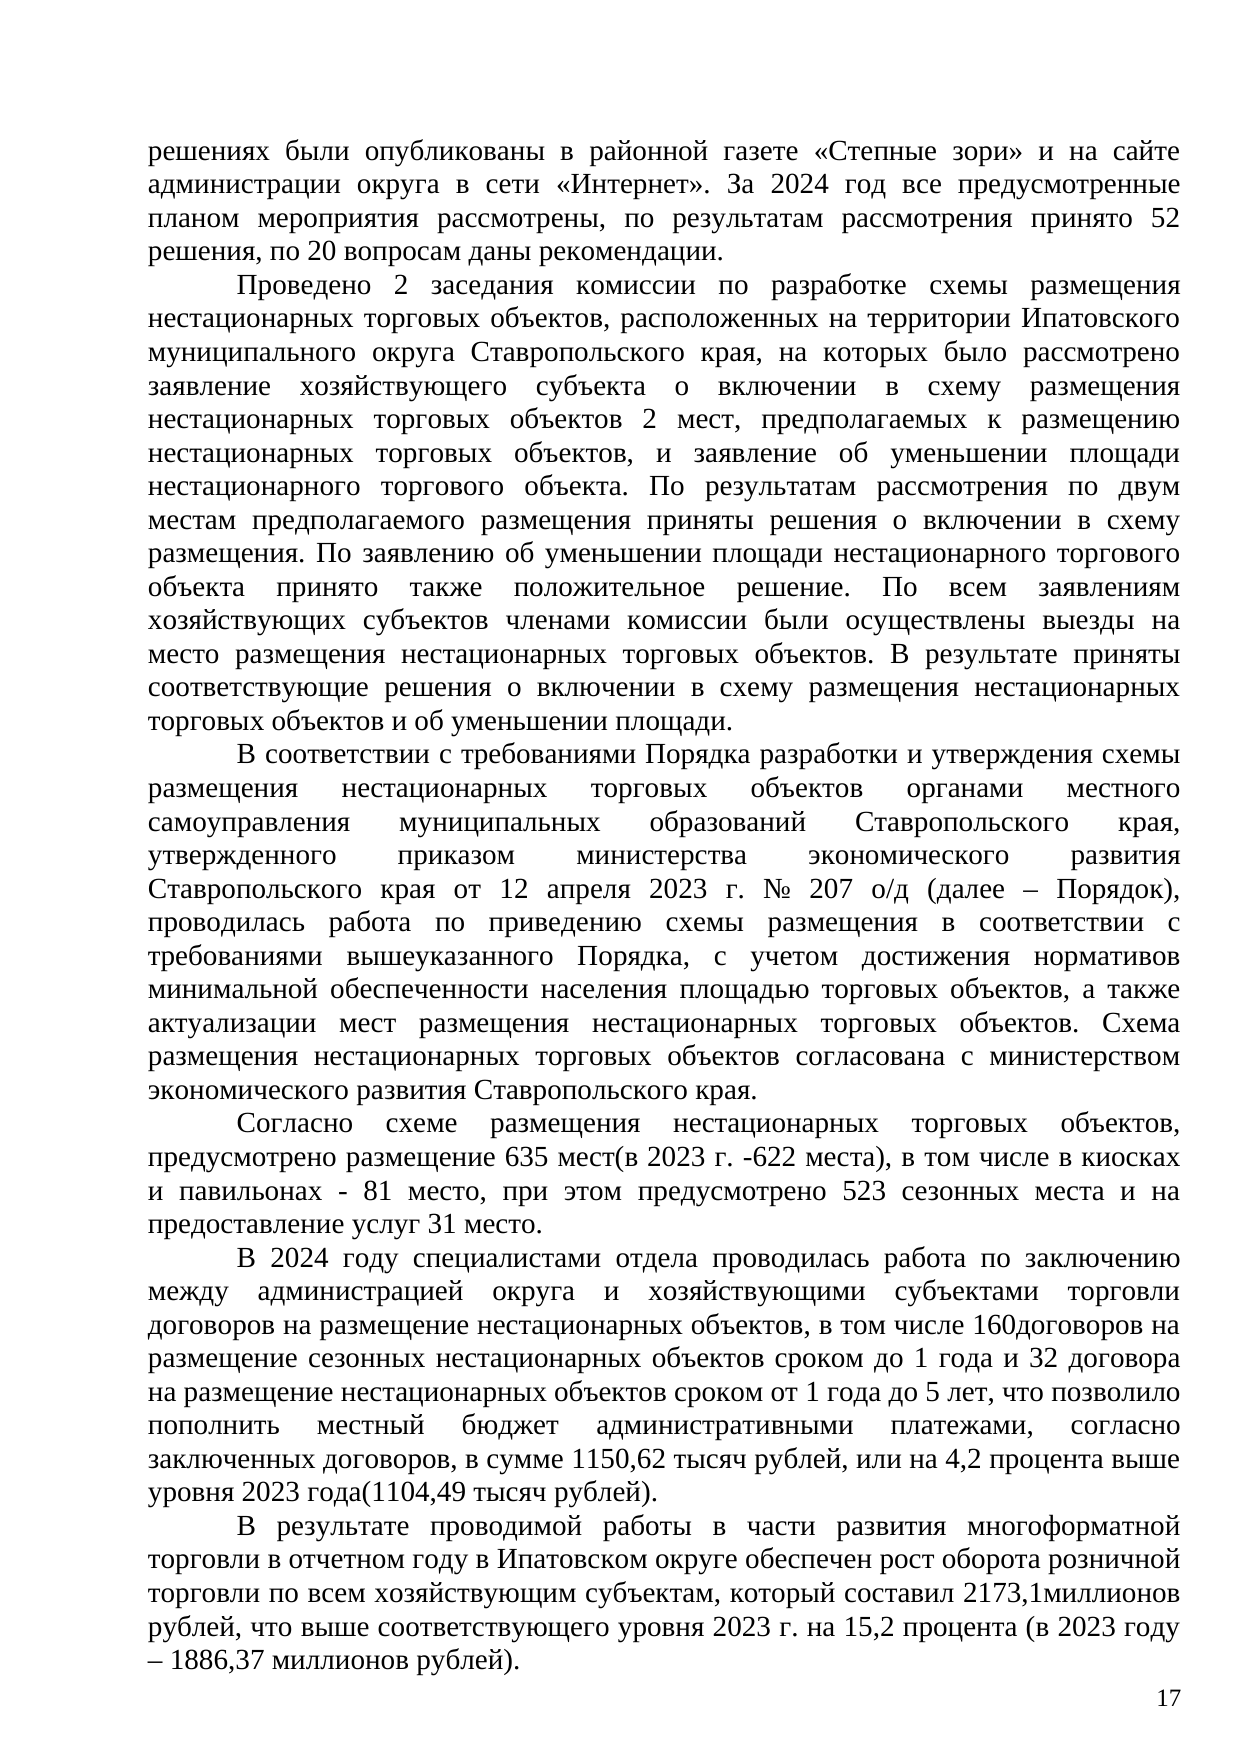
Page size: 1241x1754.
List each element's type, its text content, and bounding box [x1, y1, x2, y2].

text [148, 133, 1181, 267]
text В 2024 году специалистами отдела проводилась работа по заключению между администрацией округа и хозяйствующими субъектами торговли договоров на размещение нестационарных объектов, в том числе 160договоров на размещение сезонных нестационарных объектов сроком до 1 года и 32 договора на размещение нестационарных объектов сроком от 1 года до 5 лет, что позволило пополнить местный бюджет административными платежами, согласно заключенных договоров, в сумме 1150,62 тысяч рублей, или на 4,2 процента выше уровня 2023 года(1104,49 тысяч рублей). [148, 1240, 1181, 1508]
text Согласно схеме размещения нестационарных торговых объектов, предусмотрено размещение 635 мест(в 2023 г. -622 места), в том числе в киосках и павильонах - 81 место, при этом предусмотрено 523 сезонных места и на предоставление услуг 31 место. [148, 1106, 1181, 1240]
text Проведено 2 заседания комиссии по разработке схемы размещения нестационарных торговых объектов, расположенных на территории Ипатовского муниципального округа Ставропольского края, на которых было рассмотрено заявление хозяйствующего субъекта о включении в схему размещения нестационарных торговых объектов 2 мест, предполагаемых к размещению нестационарных торговых объектов, и заявление об уменьшении площади нестационарного торгового объекта. По результатам рассмотрения по двум местам предполагаемого размещения приняты решения о включении в схему размещения. По заявлению об уменьшении площади нестационарного торгового объекта принято также положительное решение. По всем заявлениям хозяйствующих субъектов членами комиссии были осуществлены выезды на место размещения нестационарных торговых объектов. В результате приняты соответствующие решения о включении в схему размещения нестационарных торговых объектов и об уменьшении площади. [148, 267, 1181, 737]
text В результате проводимой работы в части развития многоформатной торговли в отчетном году в Ипатовском округе обеспечен рост оборота розничной торговли по всем хозяйствующим субъектам, который составил 2173,1миллионов рублей, что выше соответствующего уровня 2023 г. на 15,2 процента (в 2023 году – 1886,37 миллионов рублей). [148, 1508, 1181, 1676]
text В соответствии с требованиями Порядка разработки и утверждения схемы размещения нестационарных торговых объектов органами местного самоуправления муниципальных образований Ставропольского края, утвержденного приказом министерства экономического развития Ставропольского края от 12 апреля 2023 г. № 207 о/д (далее – Порядок), проводилась работа по приведению схемы размещения в соответствии с требованиями вышеуказанного Порядка, с учетом достижения нормативов минимальной обеспеченности населения площадью торговых объектов, а также актуализации мест размещения нестационарных торговых объектов. Схема размещения нестационарных торговых объектов согласована с министерством экономического развития Ставропольского края. [148, 737, 1181, 1106]
